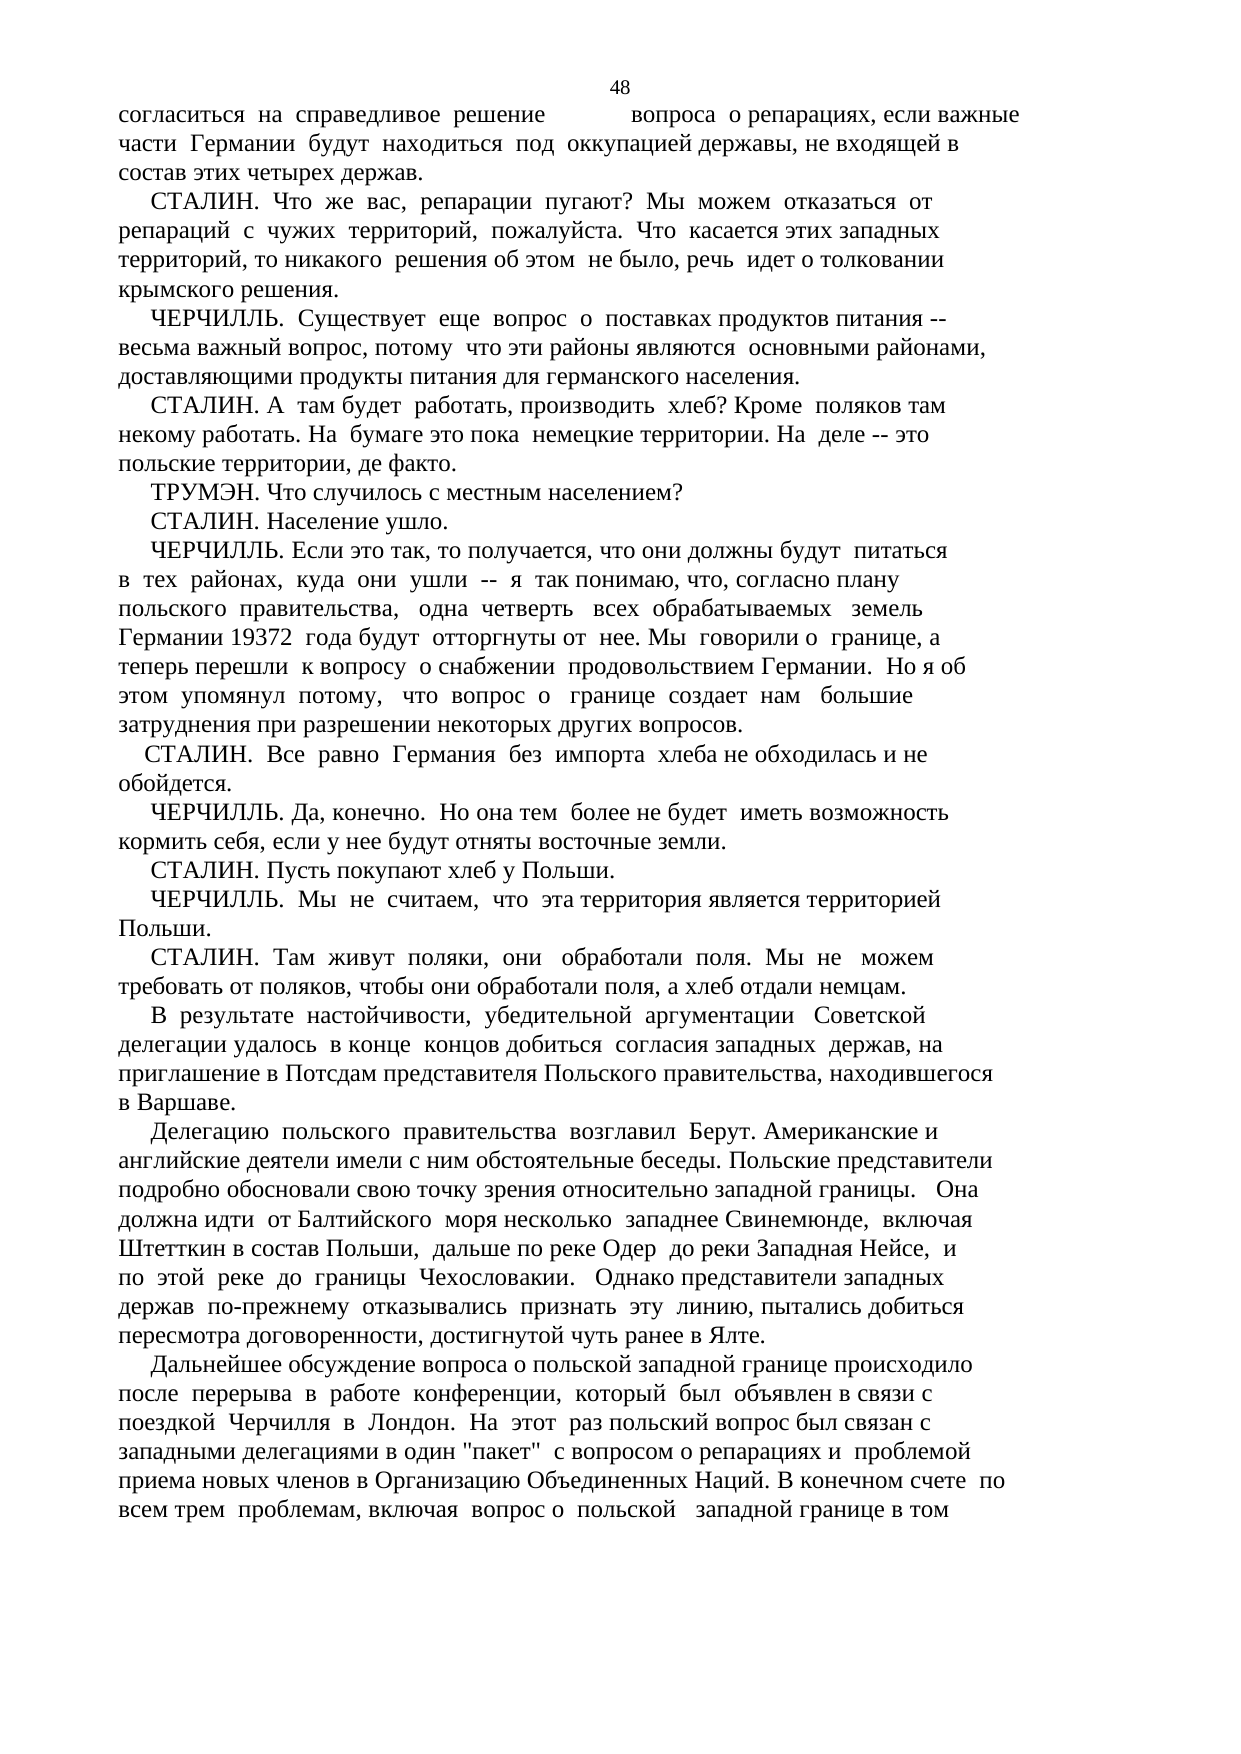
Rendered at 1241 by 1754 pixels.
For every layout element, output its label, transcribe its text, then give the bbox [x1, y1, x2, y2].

text польские территории, де факто. [118, 448, 1122, 477]
text В результате настойчивости, убедительной аргументации Советской [118, 1000, 1122, 1029]
text в Варшаве. [118, 1087, 1122, 1116]
text репараций с чужих территорий, пожалуйста. Что касается этих западных [118, 215, 1122, 244]
text территорий, то никакого решения об этом не было, речь идет о толковании [118, 244, 1122, 273]
text польского правительства, одна четверть всех обрабатываемых земель [118, 593, 1122, 622]
text крымского решения. [118, 273, 1122, 302]
text Дальнейшее обсуждение вопроса о польской западной границе происходило [118, 1349, 1122, 1378]
text СТАЛИН. Что же вас, репарации пугают? Мы можем отказаться от [118, 186, 1122, 215]
text СТАЛИН. А там будет работать, производить хлеб? Кроме поляков там [118, 390, 1122, 419]
text Польши. [118, 913, 1122, 942]
text согласиться на справедливое решение вопроса о репарациях, если важные [118, 99, 1122, 128]
text СТАЛИН. Там живут поляки, они обработали поля. Мы не можем [118, 942, 1122, 971]
text Германии 19372 года будут отторгнуты от нее. Мы говорили о границе, а [118, 622, 1122, 651]
text требовать от поляков, чтобы они обработали поля, а хлеб отдали немцам. [118, 971, 1122, 1000]
text Штетткин в состав Польши, дальше по реке Одер до реки Западная Нейсе, и [118, 1232, 1122, 1262]
text всем трем проблемам, включая вопрос о польской западной границе в том [118, 1494, 1122, 1523]
text части Германии будут находиться под оккупацией державы, не входящей в [118, 128, 1122, 157]
text теперь перешли к вопросу о снабжении продовольствием Германии. Но я об [118, 651, 1122, 680]
text состав этих четырех держав. [118, 157, 1122, 186]
text затруднения при разрешении некоторых других вопросов. [118, 709, 1122, 738]
text подробно обосновали свою точку зрения относительно западной границы. Она [118, 1174, 1122, 1203]
text поездкой Черчилля в Лондон. На этот раз польский вопрос был связан с [118, 1407, 1122, 1436]
text держав по-прежнему отказывались признать эту линию, пытались добиться [118, 1291, 1122, 1320]
text ЧЕРЧИЛЛЬ. Да, конечно. Но она тем более не будет иметь возможность [118, 797, 1122, 826]
text приглашение в Потсдам представителя Польского правительства, находившегося [118, 1058, 1122, 1087]
text после перерыва в работе конференции, который был объявлен в связи с [118, 1378, 1122, 1407]
text СТАЛИН. Население ушло. [118, 506, 1122, 535]
text некому работать. На бумаге это пока немецкие территории. На деле -- это [118, 419, 1122, 448]
text английские деятели имели с ним обстоятельные беседы. Польские представители [118, 1145, 1122, 1174]
text ТРУМЭН. Что случилось с местным населением? [118, 477, 1122, 506]
text делегации удалось в конце концов добиться согласия западных держав, на [118, 1029, 1122, 1058]
text приема новых членов в Организацию Объединенных Наций. В конечном счете по [118, 1465, 1122, 1494]
text СТАЛИН. Пусть покупают хлеб у Польши. [118, 855, 1122, 884]
text западными делегациями в один "пакет" с вопросом о репарациях и проблемой [118, 1436, 1122, 1465]
text кормить себя, если у нее будут отняты восточные земли. [118, 826, 1122, 855]
text этом упомянул потому, что вопрос о границе создает нам большие [118, 680, 1122, 709]
text должна идти от Балтийского моря несколько западнее Свинемюнде, включая [118, 1203, 1122, 1232]
text в тех районах, куда они ушли -- я так понимаю, что, согласно плану [118, 564, 1122, 593]
text весьма важный вопрос, потому что эти районы являются основными районами, [118, 332, 1122, 361]
text обойдется. [118, 767, 1122, 797]
text СТАЛИН. Все равно Германия без импорта хлеба не обходилась и не [118, 738, 1122, 767]
text пересмотра договоренности, достигнутой чуть ранее в Ялте. [118, 1320, 1122, 1349]
text по этой реке до границы Чехословакии. Однако представители западных [118, 1262, 1122, 1291]
text доставляющими продукты питания для германского населения. [118, 361, 1122, 390]
text Делегацию польского правительства возглавил Берут. Американские и [118, 1116, 1122, 1145]
text ЧЕРЧИЛЛЬ. Если это так, то получается, что они должны будут питаться [118, 535, 1122, 564]
text ЧЕРЧИЛЛЬ. Мы не считаем, что эта территория является территорией [118, 884, 1122, 913]
text ЧЕРЧИЛЛЬ. Существует еще вопрос о поставках продуктов питания -- [118, 302, 1122, 332]
